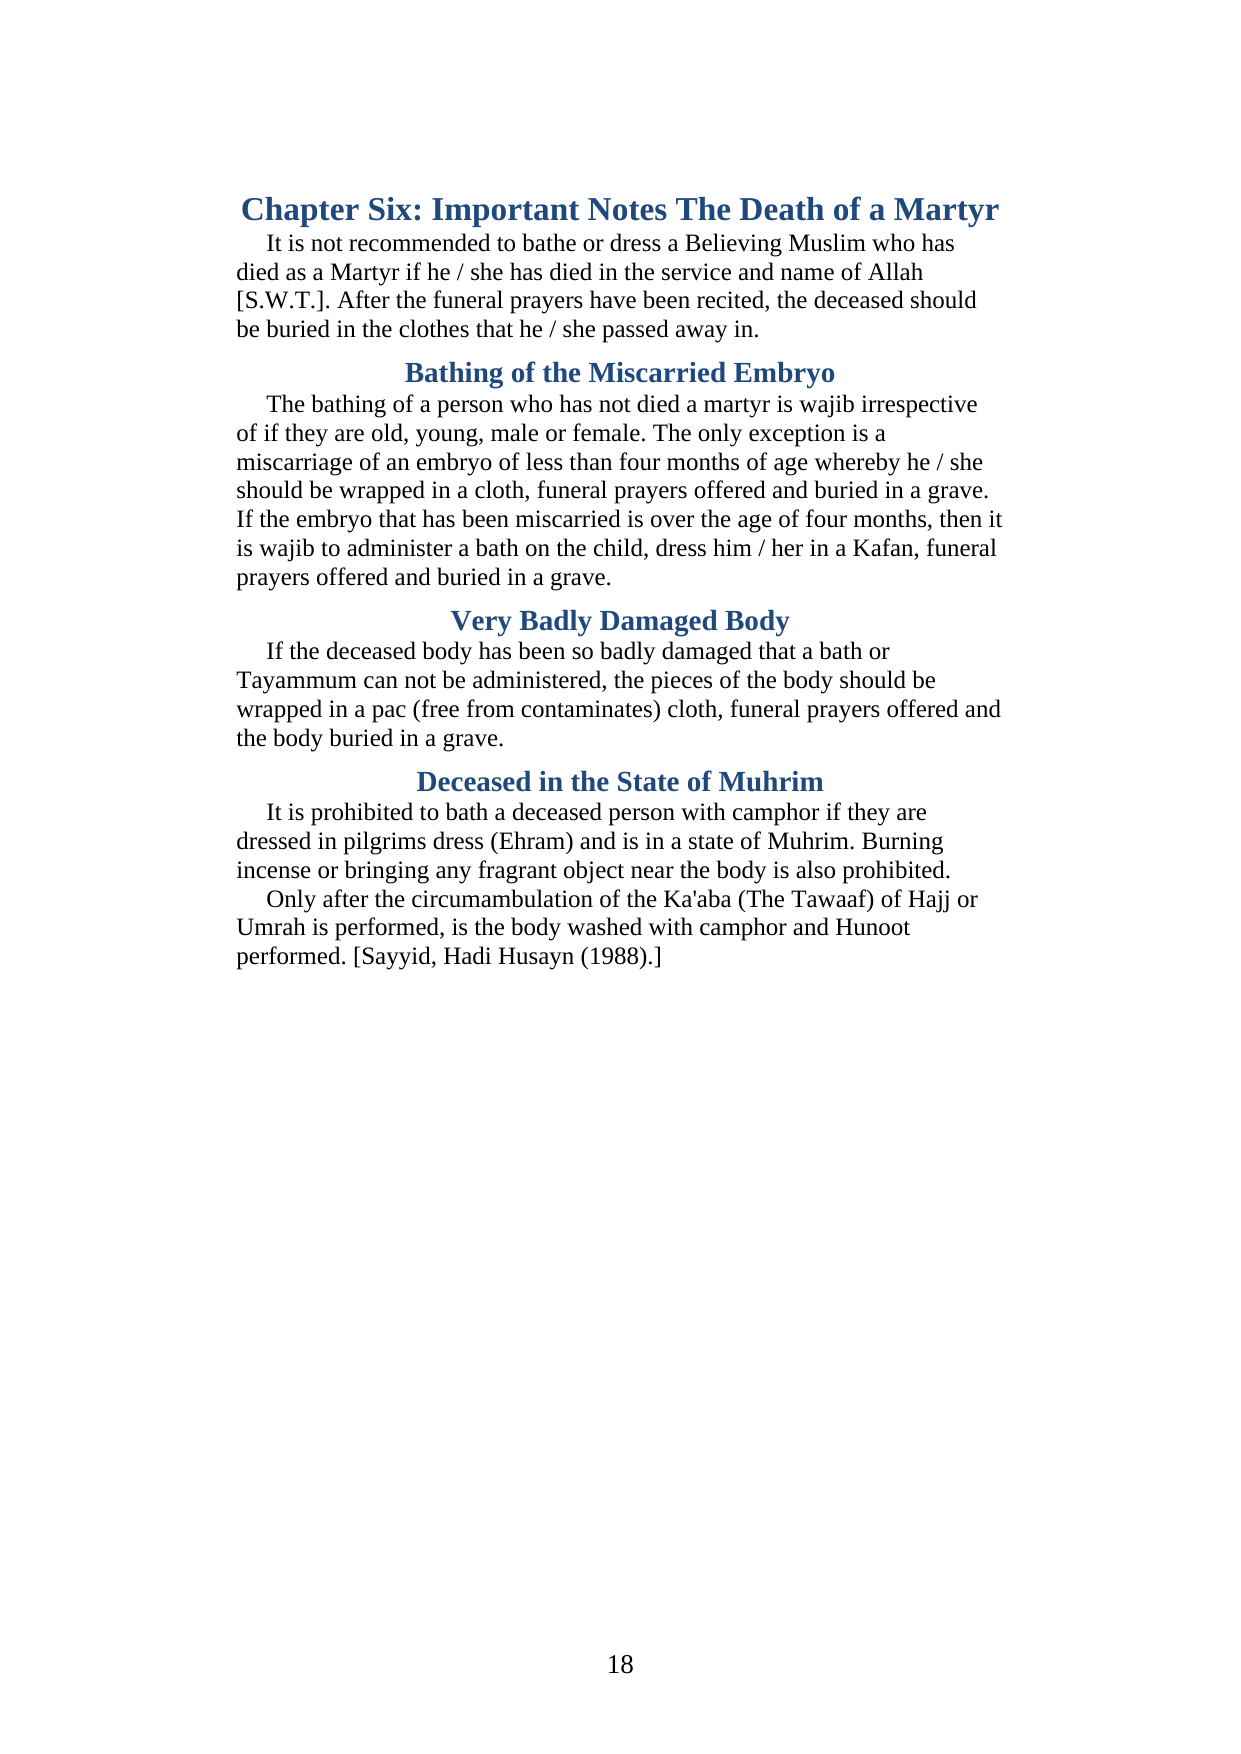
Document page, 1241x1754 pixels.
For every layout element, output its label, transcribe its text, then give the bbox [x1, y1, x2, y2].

subtitle Very Badly Damaged Body [236, 603, 1004, 636]
subtitle Bathing of the Miscarried Embryo [236, 356, 1004, 389]
text It is prohibited to bath a deceased person with camphor if they are dressed in pilgrims dress (Ehram) and is in a state of Muhrim. Burning incense or bringing any fragrant object near the body is also prohibited. [236, 797, 1004, 884]
subtitle Chapter Six: Important Notes The Death of a Martyr [236, 190, 1004, 228]
text It is not recommended to bathe or dress a Believing Muslim who has died as a Martyr if he / she has died in the service and name of Allah [S.W.T.]. After the funeral prayers have been recited, the deceased should be buried in the clothes that he / she passed away in. [236, 228, 1004, 343]
subtitle Deceased in the State of Muhrim [236, 764, 1004, 797]
text Only after the circumambulation of the Ka'aba (The Tawaaf) of Hajj or Umrah is performed, is the body washed with camphor and Hunoot performed. [Sayyid, Hadi Husayn (1988).] [236, 884, 1004, 970]
text If the deceased body has been so badly damaged that a bath or Tayammum can not be administered, the pieces of the body should be wrapped in a pac (free from contaminates) cloth, funeral prayers offered and the body buried in a grave. [236, 636, 1004, 751]
text The bathing of a person who has not died a martyr is wajib irrespective of if they are old, young, male or female. The only exception is a miscarriage of an embryo of less than four months of age whereby he / she should be wrapped in a cloth, funeral prayers offered and buried in a grave. If the embryo that has been miscarried is over the age of four months, then it is wajib to administer a bath on the child, dress him / her in a Kafan, funeral prayers offered and buried in a grave. [236, 389, 1004, 590]
